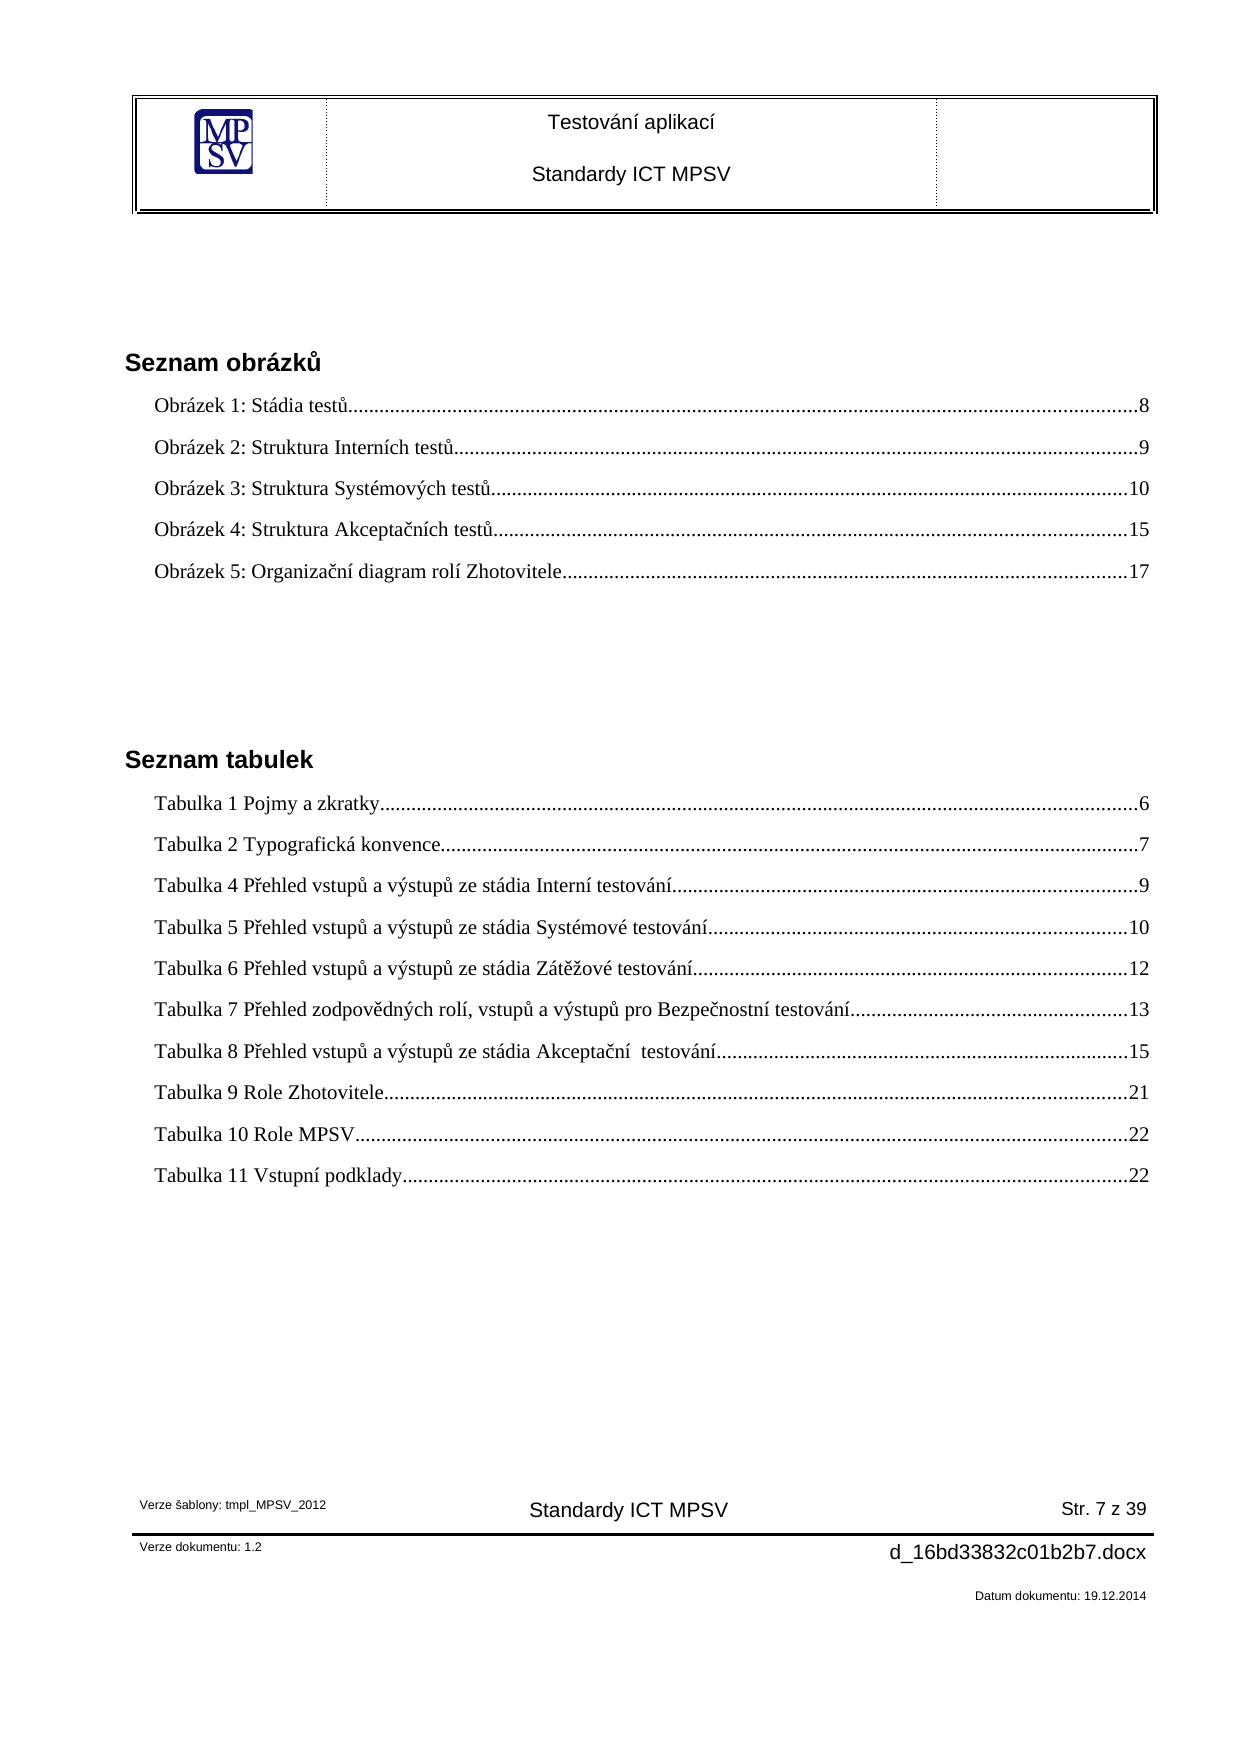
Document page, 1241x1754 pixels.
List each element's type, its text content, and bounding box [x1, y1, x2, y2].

text Obrázek 1: Stádia testů 8 [124, 393, 1150, 417]
text Tabulka 1 Pojmy a zkratky 6 [124, 791, 1150, 815]
text Tabulka 11 Vstupní podklady 22 [124, 1163, 1150, 1187]
picture [193, 109, 253, 173]
text Obrázek 5: Organizační diagram rolí Zhotovitele 17 [124, 559, 1150, 583]
text Tabulka 6 Přehled vstupů a výstupů ze stádia Zátěžové testování 12 [124, 956, 1150, 980]
text Tabulka 5 Přehled vstupů a výstupů ze stádia Systémové testování 10 [124, 915, 1150, 939]
text Tabulka 8 Přehled vstupů a výstupů ze stádia Akceptační testování 15 [124, 1039, 1150, 1063]
text Tabulka 7 Přehled zodpovědných rolí, vstupů a výstupů pro Bezpečnostní testování 13 [124, 997, 1150, 1021]
text Obrázek 2: Struktura Interních testů 9 [124, 435, 1150, 459]
text Tabulka 2 Typografická konvence 7 [124, 832, 1150, 856]
text Tabulka 9 Role Zhotovitele 21 [124, 1080, 1150, 1104]
text Tabulka 10 Role MPSV 22 [124, 1121, 1150, 1146]
subtitle Seznam tabulek [124, 745, 1150, 774]
text Tabulka 4 Přehled vstupů a výstupů ze stádia Interní testování 9 [124, 873, 1150, 897]
text Obrázek 3: Struktura Systémových testů 10 [124, 476, 1150, 500]
text Obrázek 4: Struktura Akceptačních testů 15 [124, 517, 1150, 541]
subtitle Seznam obrázků [124, 348, 1150, 377]
